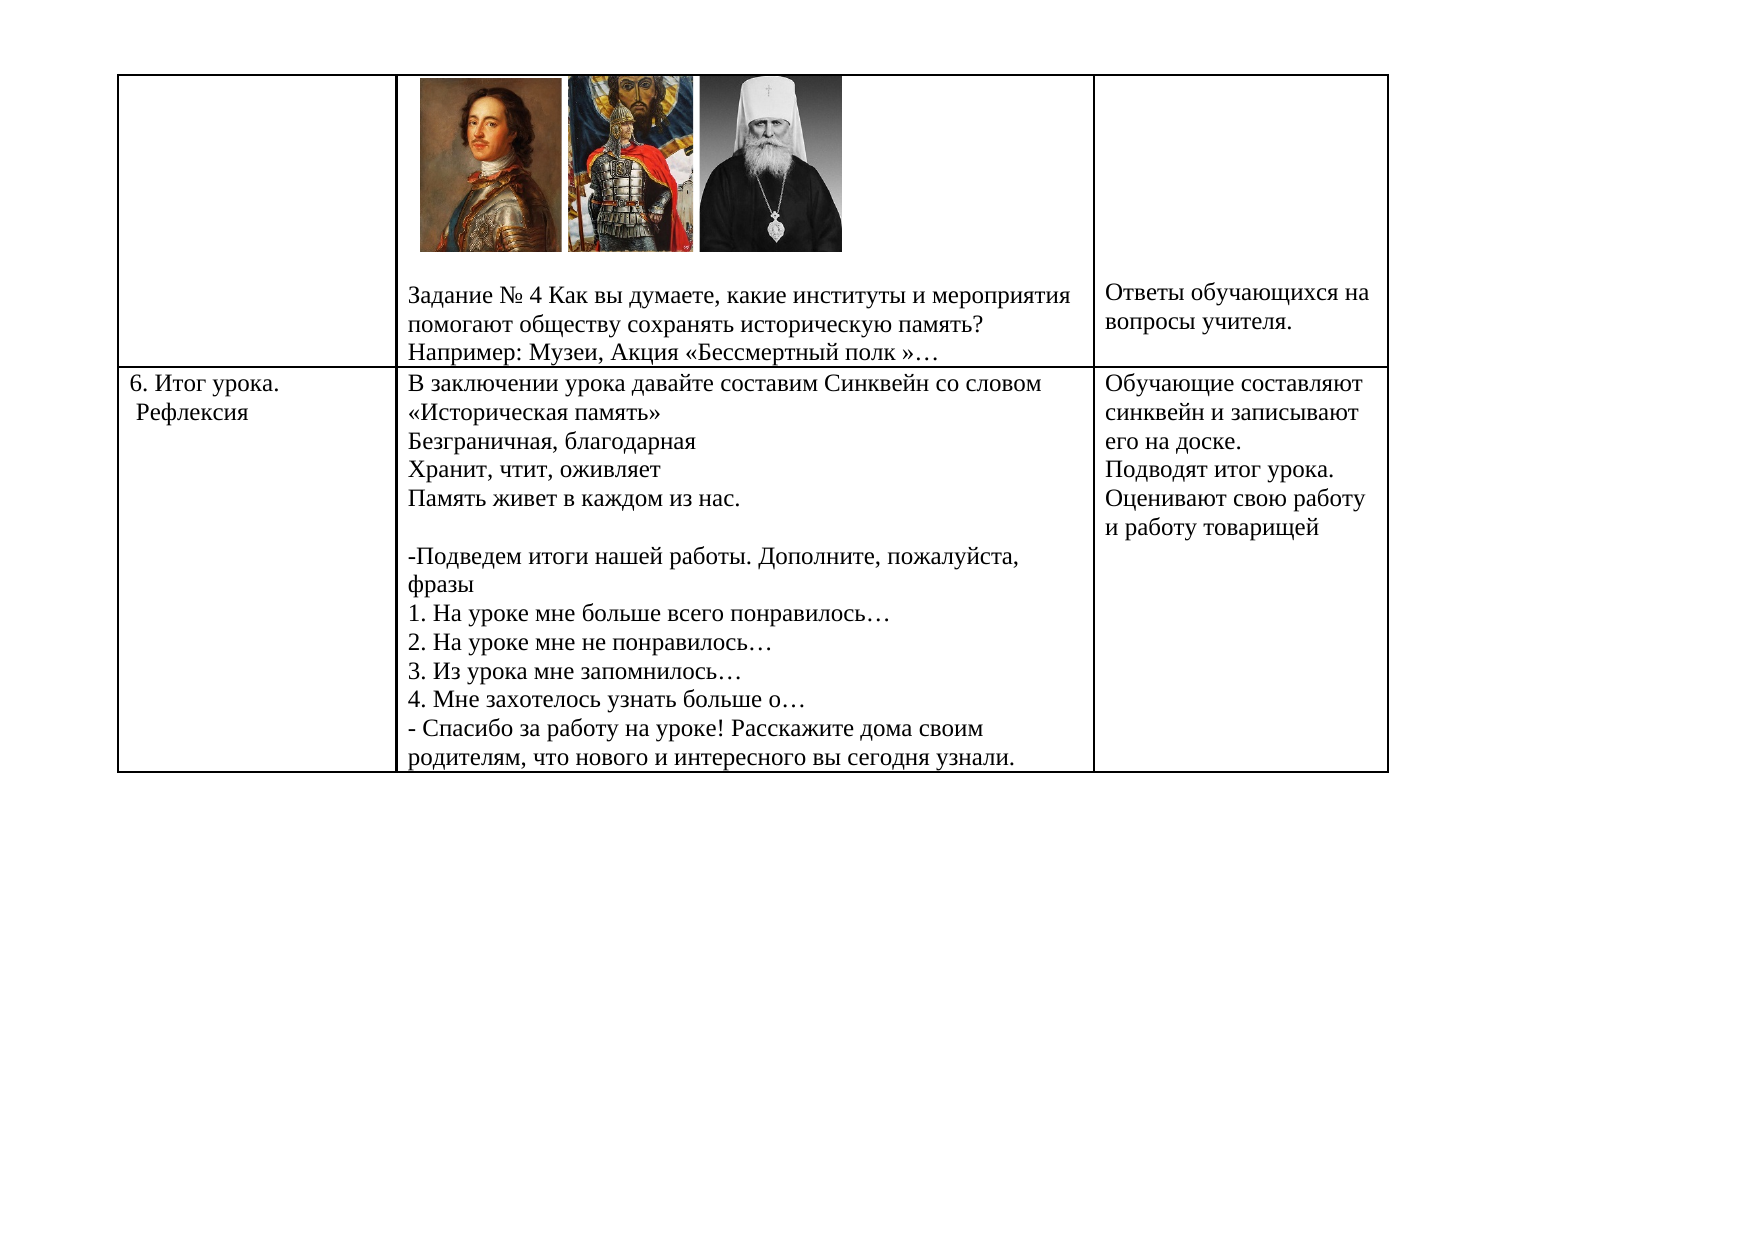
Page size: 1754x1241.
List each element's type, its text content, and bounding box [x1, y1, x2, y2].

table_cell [119, 76, 395, 366]
table_cell В заключении урока давайте составим Синквейн со словом «Историческая память» Безграничная, благодарная Хранит, чтит, оживляет Память живет в каждом из нас. -Подведем итоги нашей работы. Дополните, пожалуйста, фразы 1. На уроке мне больше всего понравилось… 2. На уроке мне не понравилось… 3. Из урока мне запомнилось… 4. Мне захотелось узнать больше о… - Спасибо за работу на уроке! Расскажите дома своим родителям, что нового и интересного вы сегодня узнали. [398, 368, 1093, 771]
picture [699, 76, 842, 252]
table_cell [398, 76, 1093, 366]
table_cell 6. Итог урока. Рефлексия [119, 368, 395, 771]
table_cell Обучающие составляют синквейн и записывают его на доске. Подводят итог урока. Оценивают свою работу и работу товарищей [1095, 368, 1387, 771]
picture [420, 78, 562, 252]
picture [568, 76, 694, 252]
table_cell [1095, 76, 1387, 366]
